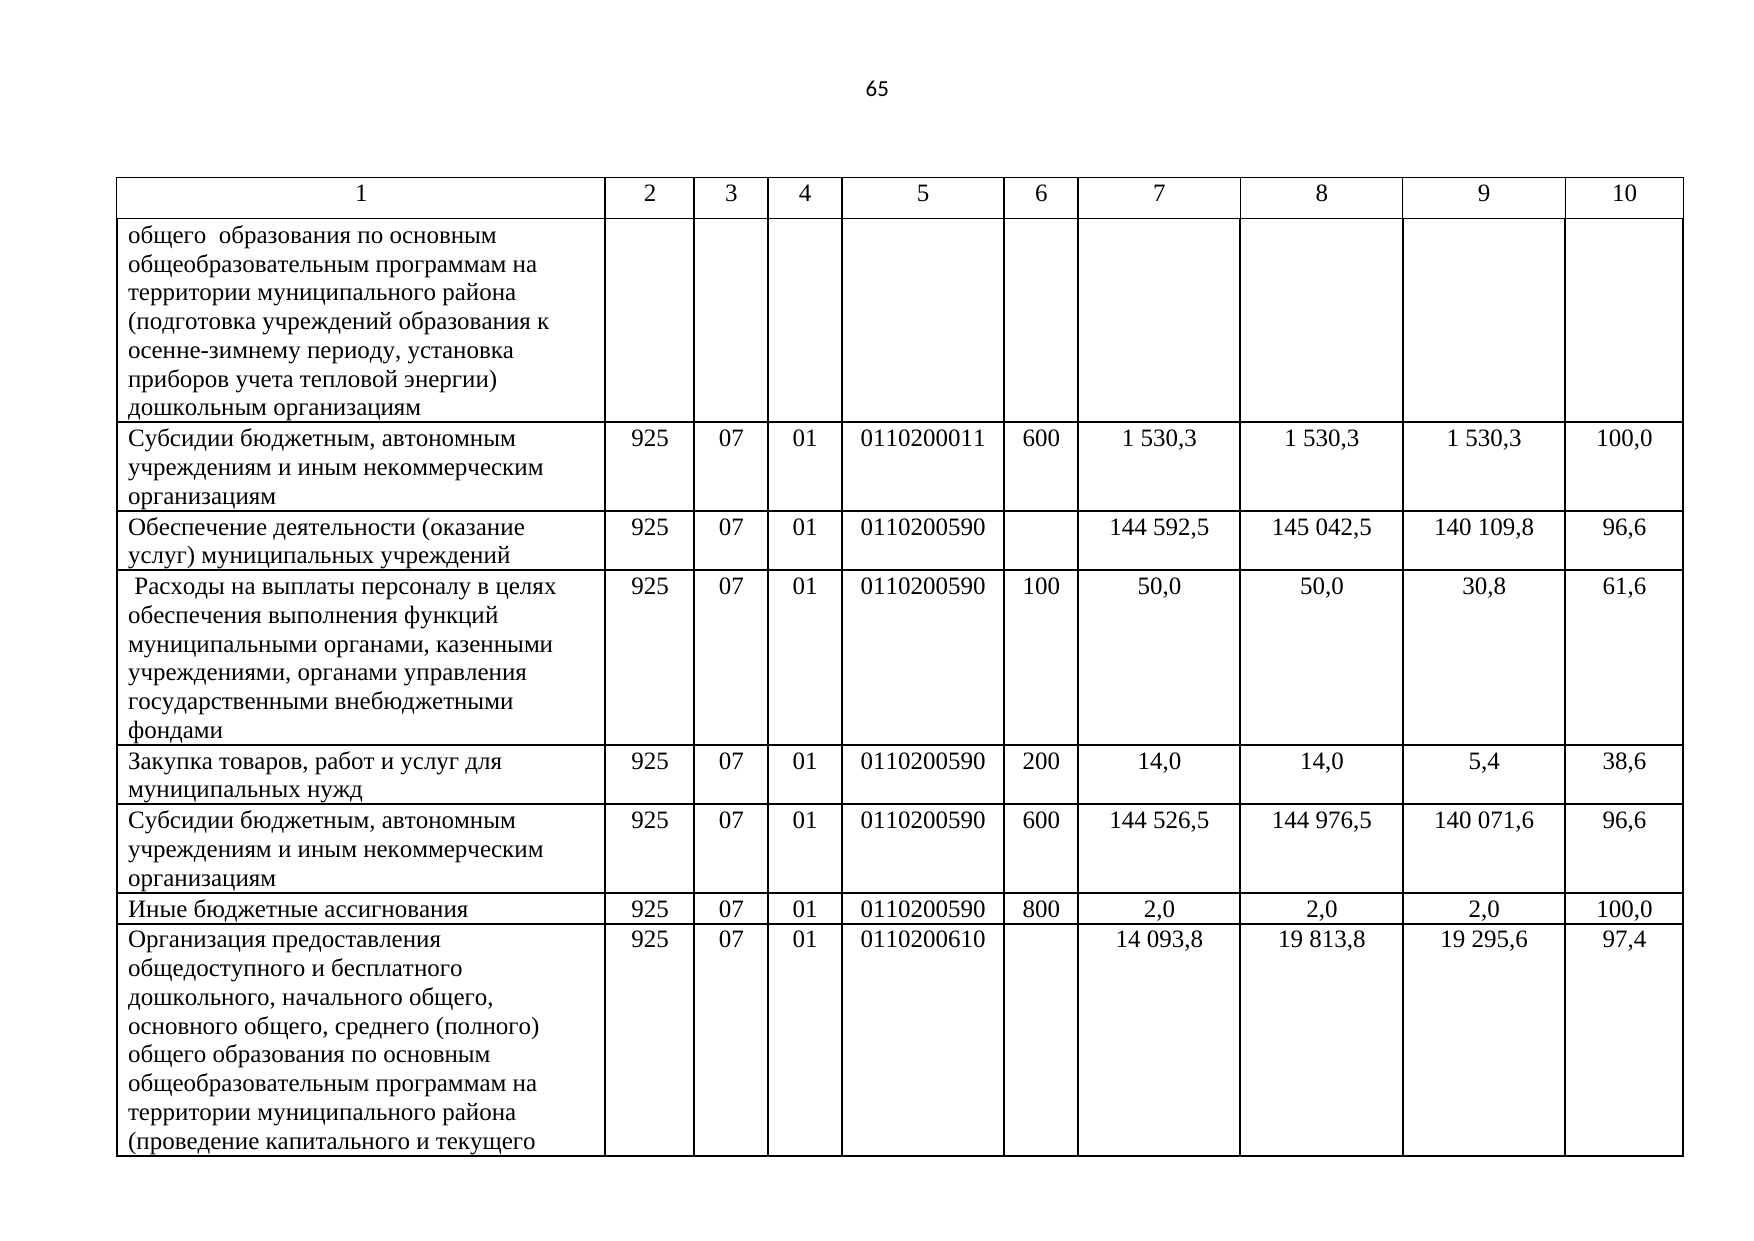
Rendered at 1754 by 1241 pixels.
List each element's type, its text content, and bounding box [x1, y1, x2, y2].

table_header 5 [843, 178, 1003, 218]
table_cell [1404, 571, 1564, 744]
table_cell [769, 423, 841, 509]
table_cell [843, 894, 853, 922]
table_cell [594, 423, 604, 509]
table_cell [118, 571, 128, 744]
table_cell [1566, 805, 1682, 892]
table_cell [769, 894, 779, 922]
table_header 1 [117, 178, 604, 218]
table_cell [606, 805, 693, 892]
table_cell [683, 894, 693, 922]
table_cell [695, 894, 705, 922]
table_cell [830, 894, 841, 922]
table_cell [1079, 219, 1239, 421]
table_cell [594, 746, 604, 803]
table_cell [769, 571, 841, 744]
table_header 10 [1566, 178, 1683, 218]
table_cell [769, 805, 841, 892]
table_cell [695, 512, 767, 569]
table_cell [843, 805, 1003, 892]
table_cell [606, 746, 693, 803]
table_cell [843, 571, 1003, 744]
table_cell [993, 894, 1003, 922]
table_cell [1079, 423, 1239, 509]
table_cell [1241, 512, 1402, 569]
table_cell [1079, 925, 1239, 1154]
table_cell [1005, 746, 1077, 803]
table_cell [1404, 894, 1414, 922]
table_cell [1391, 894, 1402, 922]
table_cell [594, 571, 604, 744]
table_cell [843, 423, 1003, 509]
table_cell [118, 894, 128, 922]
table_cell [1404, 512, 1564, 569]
table_header 4 [769, 178, 841, 218]
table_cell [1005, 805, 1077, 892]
table_header 3 [695, 178, 767, 218]
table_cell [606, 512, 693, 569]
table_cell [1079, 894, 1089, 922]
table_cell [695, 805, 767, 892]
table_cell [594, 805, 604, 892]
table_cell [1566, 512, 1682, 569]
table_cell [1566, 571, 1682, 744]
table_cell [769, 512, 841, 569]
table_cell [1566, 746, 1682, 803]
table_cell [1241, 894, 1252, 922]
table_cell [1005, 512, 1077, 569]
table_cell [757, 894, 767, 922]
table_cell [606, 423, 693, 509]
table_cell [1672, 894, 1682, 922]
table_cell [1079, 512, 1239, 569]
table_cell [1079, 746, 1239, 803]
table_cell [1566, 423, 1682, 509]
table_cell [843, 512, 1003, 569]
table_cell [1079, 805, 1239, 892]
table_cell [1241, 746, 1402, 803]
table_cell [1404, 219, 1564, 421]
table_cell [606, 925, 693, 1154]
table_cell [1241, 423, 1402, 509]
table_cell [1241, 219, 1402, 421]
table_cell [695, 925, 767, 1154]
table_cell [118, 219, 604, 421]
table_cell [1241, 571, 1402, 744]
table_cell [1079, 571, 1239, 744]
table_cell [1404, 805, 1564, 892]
table_header 6 [1005, 178, 1077, 218]
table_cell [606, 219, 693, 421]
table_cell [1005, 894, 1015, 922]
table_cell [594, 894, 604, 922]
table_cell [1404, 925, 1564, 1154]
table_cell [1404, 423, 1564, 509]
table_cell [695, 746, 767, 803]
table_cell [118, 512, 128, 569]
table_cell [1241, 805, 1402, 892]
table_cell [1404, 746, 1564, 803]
table_header 8 [1241, 178, 1402, 218]
table_header 7 [1079, 178, 1240, 218]
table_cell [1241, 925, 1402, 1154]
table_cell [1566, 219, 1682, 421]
table_header 9 [1403, 178, 1565, 218]
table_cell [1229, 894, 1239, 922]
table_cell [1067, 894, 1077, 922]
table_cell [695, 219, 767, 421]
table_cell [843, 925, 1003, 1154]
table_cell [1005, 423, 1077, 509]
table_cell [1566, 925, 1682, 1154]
table_header 2 [606, 178, 693, 218]
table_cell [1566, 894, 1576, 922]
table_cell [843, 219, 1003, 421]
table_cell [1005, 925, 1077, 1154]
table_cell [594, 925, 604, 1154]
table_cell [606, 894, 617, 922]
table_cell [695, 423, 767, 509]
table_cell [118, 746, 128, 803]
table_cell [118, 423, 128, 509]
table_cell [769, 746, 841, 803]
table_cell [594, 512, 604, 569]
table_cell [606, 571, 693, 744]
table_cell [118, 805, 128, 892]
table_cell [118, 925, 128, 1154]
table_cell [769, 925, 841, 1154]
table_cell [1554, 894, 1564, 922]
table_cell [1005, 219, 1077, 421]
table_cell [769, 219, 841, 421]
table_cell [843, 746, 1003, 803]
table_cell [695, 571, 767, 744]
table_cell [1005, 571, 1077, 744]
